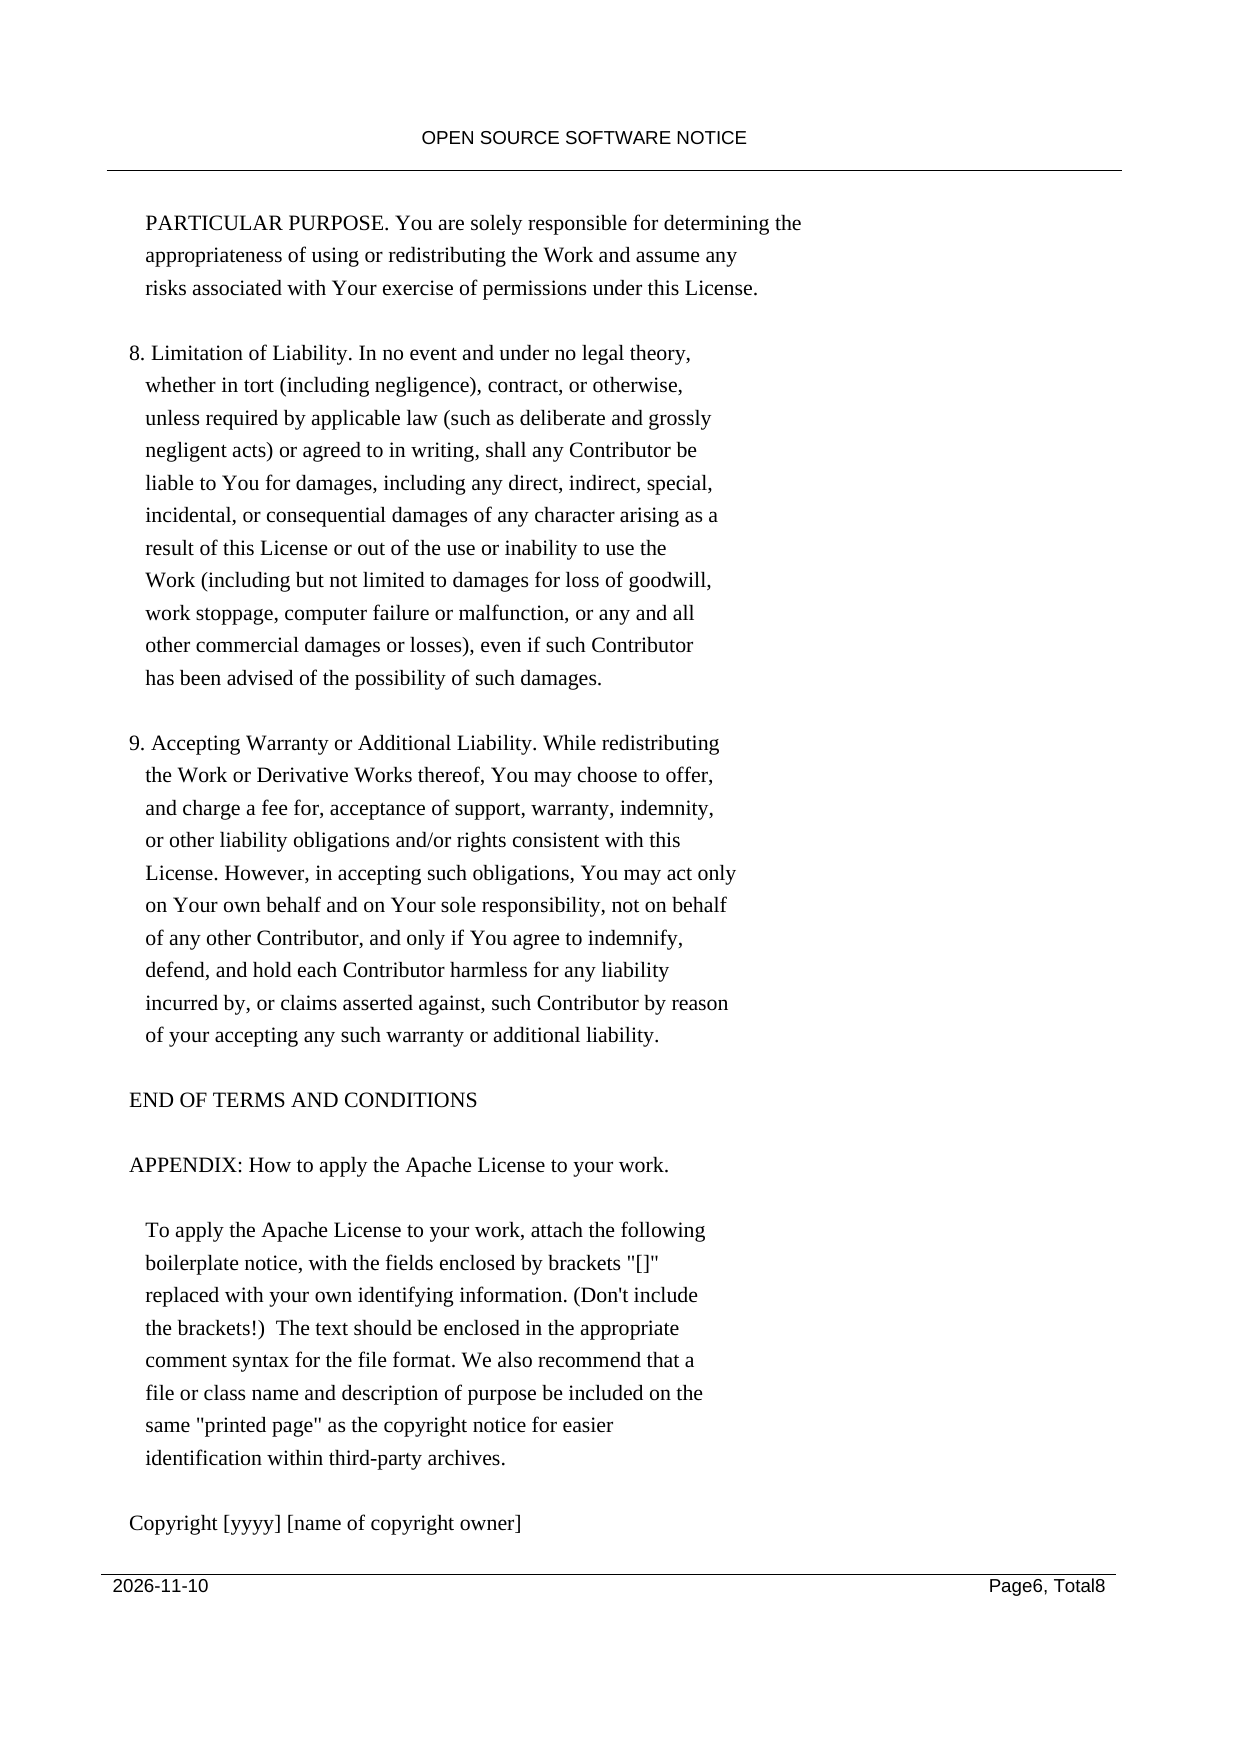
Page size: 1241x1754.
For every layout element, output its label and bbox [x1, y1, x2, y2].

text [112, 206, 1128, 1539]
